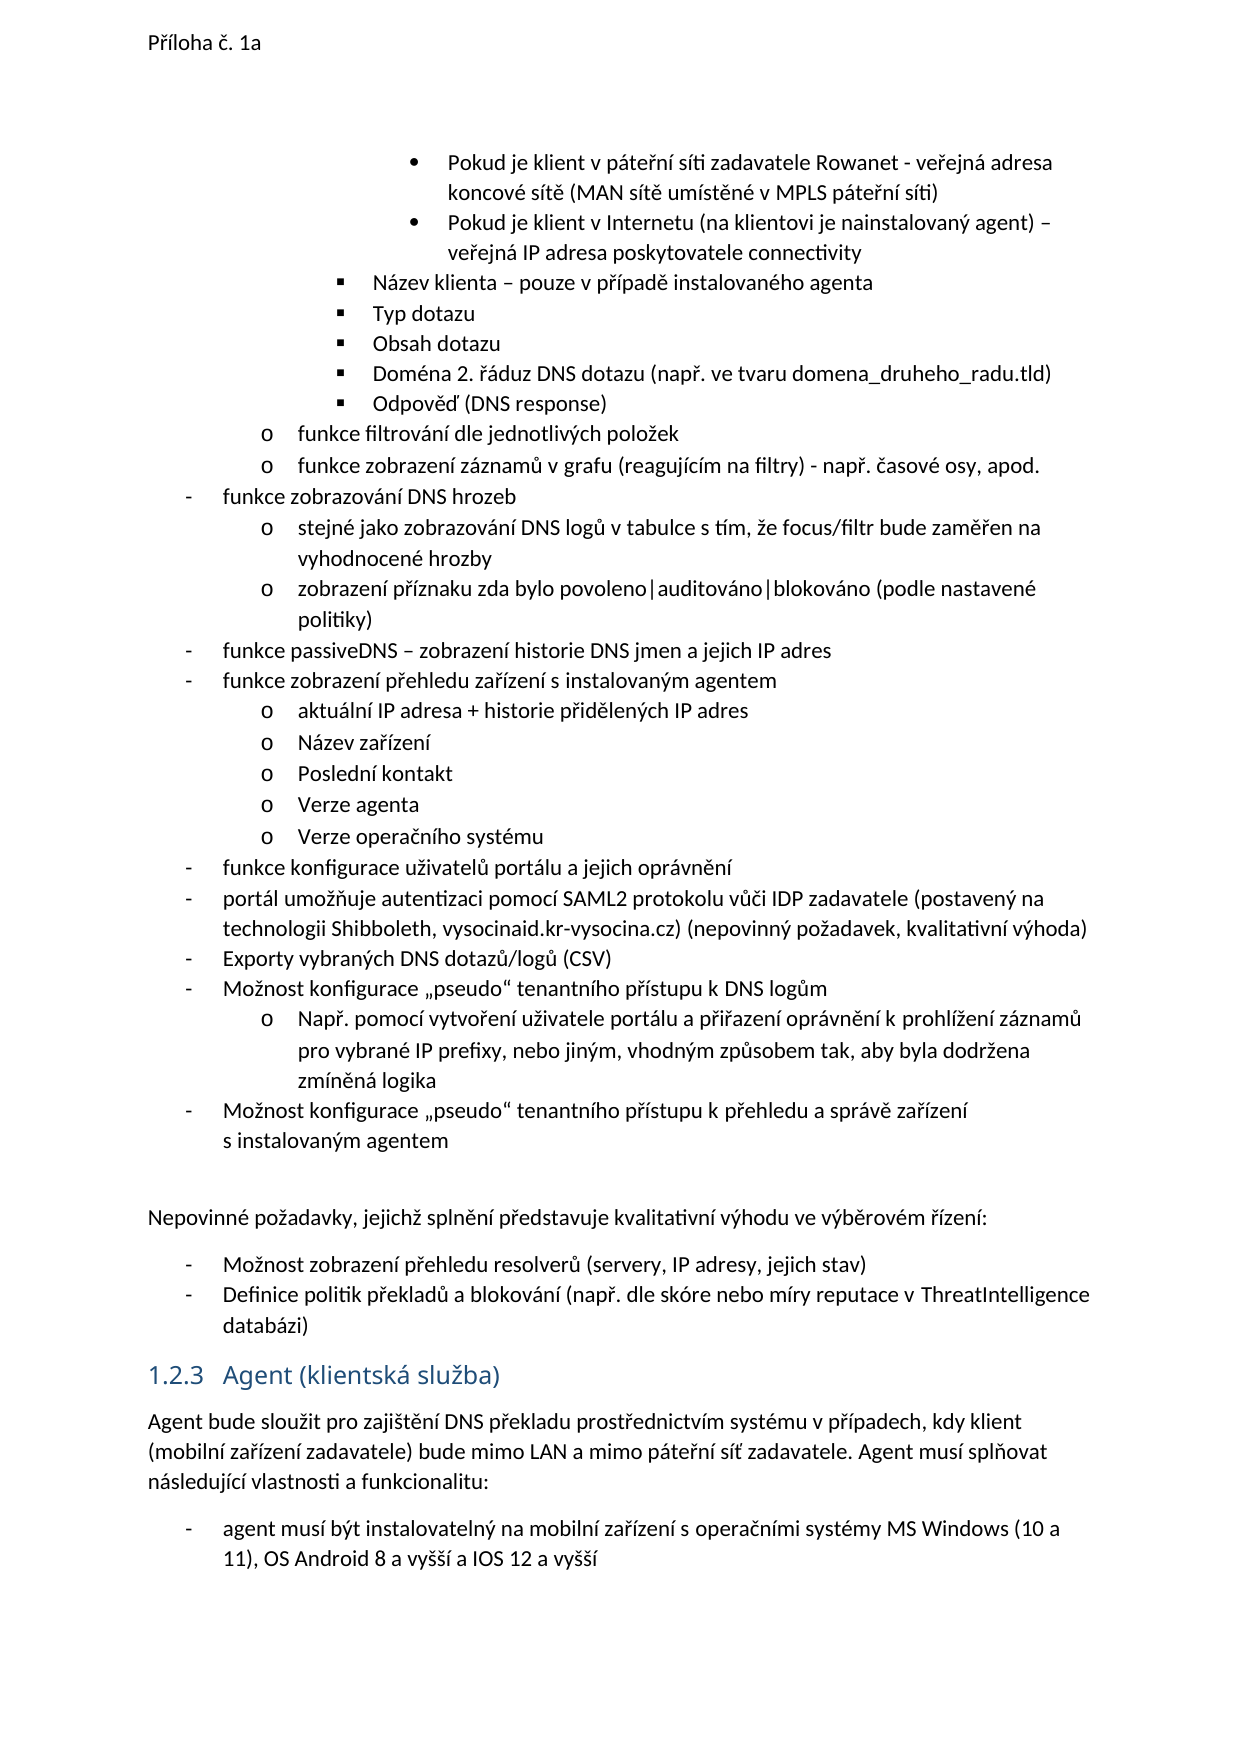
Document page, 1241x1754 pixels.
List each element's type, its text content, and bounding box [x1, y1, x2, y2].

text Nepovinné požadavky, jejichž splnění představuje kvalitativní výhodu ve výběrovém řízení: [148, 1203, 1093, 1232]
list Možnost konfigurace „pseudo“ tenantního přístupu k přehledu a správě zařízení s instalovaným agentem [185, 1096, 1093, 1154]
list funkce passiveDNS – zobrazení historie DNS jmen a jejich IP adres [185, 636, 1093, 664]
list funkce filtrování dle jednotlivých položek [260, 419, 1093, 449]
list agent musí být instalovatelný na mobilní zařízení s operačními systémy MS Windows (10 a 11), OS Android 8 a vyšší a IOS 12 a vyšší [185, 1514, 1093, 1572]
list Definice politik překladů a blokování (např. dle skóre nebo míry reputace v ThreatIntelligence databázi) [185, 1281, 1093, 1339]
list funkce zobrazování DNS hrozeb [185, 482, 1093, 510]
list Verze operačního systému [260, 822, 1093, 851]
list Obsah dotazu [335, 329, 1093, 357]
list Název klienta – pouze v případě instalovaného agenta [335, 268, 1093, 296]
list Doména 2. řáduz DNS dotazu (např. ve tvaru domena_druheho_radu.tld) [335, 359, 1093, 387]
list funkce zobrazení záznamů v grafu (reagujícím na filtry) - např. časové osy, apod. [260, 451, 1093, 480]
list Pokud je klient v Internetu (na klientovi je nainstalovaný agent) – veřejná IP adresa poskytovatele connectivity [410, 208, 1093, 266]
list Poslední kontakt [260, 759, 1093, 788]
list funkce zobrazení přehledu zařízení s instalovaným agentem [185, 666, 1093, 694]
list stejné jako zobrazování DNS logů v tabulce s tím, že focus/filtr bude zaměřen na vyhodnocené hrozby [260, 513, 1093, 572]
list Možnost konfigurace „pseudo“ tenantního přístupu k DNS logům [185, 974, 1093, 1002]
list Pokud je klient v páteřní síti zadavatele Rowanet - veřejná adresa koncové sítě (MAN sítě umístěné v MPLS páteřní síti) [410, 148, 1093, 206]
list Možnost zobrazení přehledu resolverů (servery, IP adresy, jejich stav) [185, 1250, 1093, 1278]
list Např. pomocí vytvoření uživatele portálu a přiřazení oprávnění k prohlížení záznamů pro vybrané IP prefixy, nebo jiným, vhodným způsobem tak, aby byla dodržena zmíněná logika [260, 1004, 1093, 1094]
list Exporty vybraných DNS dotazů/logů (CSV) [185, 944, 1093, 972]
text Agent bude sloužit pro zajištění DNS překladu prostřednictvím systému v případech, kdy klient (mobilní zařízení zadavatele) bude mimo LAN a mimo páteřní síť zadavatele. Agent musí splňovat následující vlastnosti a funkcionalitu: [148, 1407, 1093, 1495]
list Název zařízení [260, 728, 1093, 757]
list portál umožňuje autentizaci pomocí SAML2 protokolu vůči IDP zadavatele (postavený na technologii Shibboleth, vysocinaid.kr-vysocina.cz) (nepovinný požadavek, kvalitativní výhoda) [185, 884, 1093, 942]
list aktuální IP adresa + historie přidělených IP adres [260, 696, 1093, 725]
list Verze agenta [260, 791, 1093, 820]
list Typ dotazu [335, 299, 1093, 327]
list Odpověď (DNS response) [335, 389, 1093, 417]
list zobrazení příznaku zda bylo povoleno|auditováno|blokováno (podle nastavené politiky) [260, 574, 1093, 633]
list funkce konfigurace uživatelů portálu a jejich oprávnění [185, 853, 1093, 881]
subtitle Agent (klientská služba) [148, 1358, 1093, 1392]
